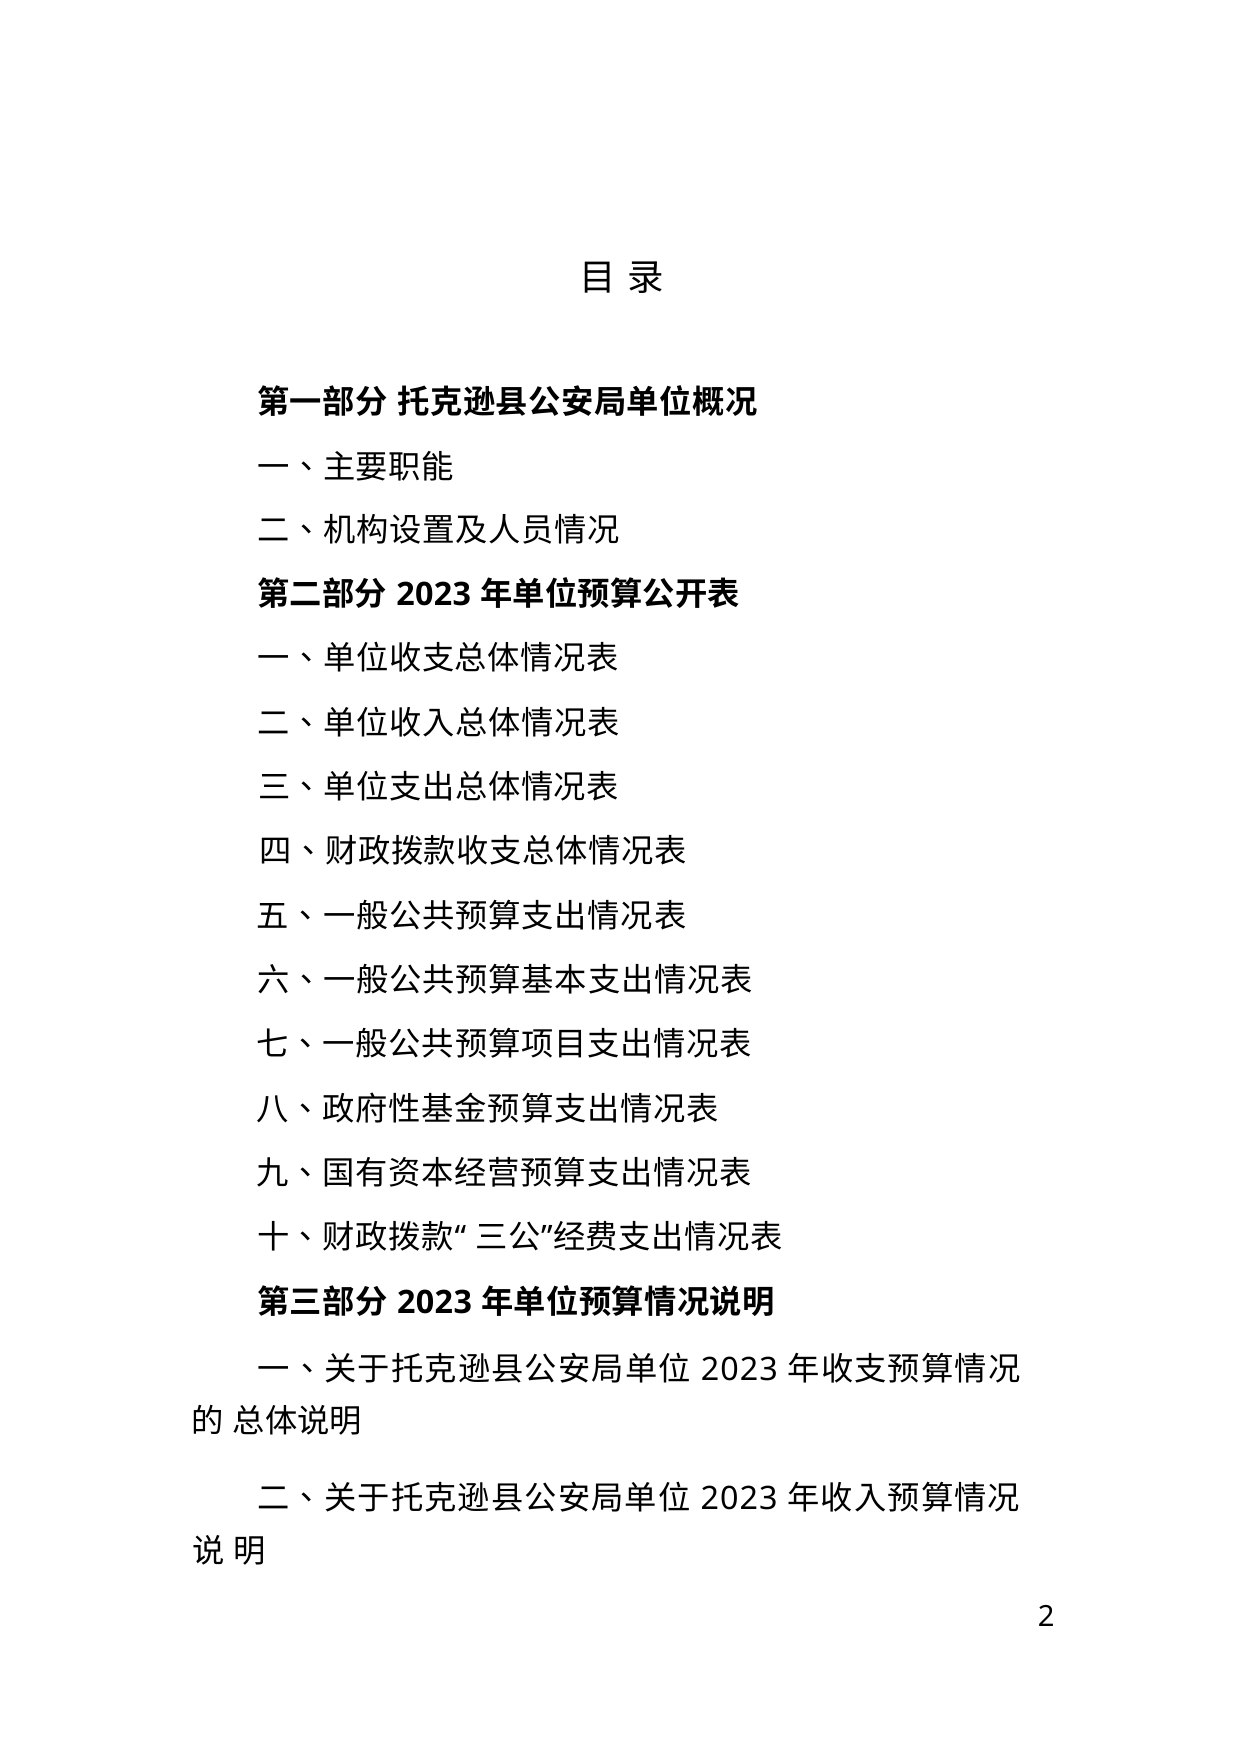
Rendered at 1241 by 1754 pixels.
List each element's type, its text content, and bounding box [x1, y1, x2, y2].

text 十、财政拨款“ 三公”经费支出情况表 [257, 1217, 1054, 1257]
text 第三部分 2023 年单位预算情况说明 [257, 1281, 1054, 1321]
text 三、单位支出总体情况表 [258, 766, 1054, 806]
text 第一部分 托克逊县公安局单位概况 [257, 382, 1054, 422]
text 一、主要职能 [257, 446, 1054, 486]
text 第二部分 2023 年单位预算公开表 [257, 574, 1054, 614]
text 九、国有资本经营预算支出情况表 [256, 1153, 1054, 1193]
text 二、机构设置及人员情况 [257, 509, 1054, 549]
text 二、单位收入总体情况表 [257, 702, 1054, 742]
text 四、财政拨款收支总体情况表 [259, 831, 1054, 871]
text 七、一般公共预算项目支出情况表 [256, 1024, 1054, 1064]
text 目 录 [579, 253, 1054, 300]
text 一、单位收支总体情况表 [257, 638, 1054, 678]
text 八、政府性基金预算支出情况表 [256, 1088, 1054, 1128]
text 五、一般公共预算支出情况表 [257, 895, 1054, 935]
text 六、一般公共预算基本支出情况表 [257, 959, 1054, 999]
text 二、关于托克逊县公安局单位 2023 年收入预算情况说 明 [192, 1475, 1053, 1572]
text 一、关于托克逊县公安局单位 2023 年收支预算情况的 总体说明 [191, 1346, 1053, 1442]
